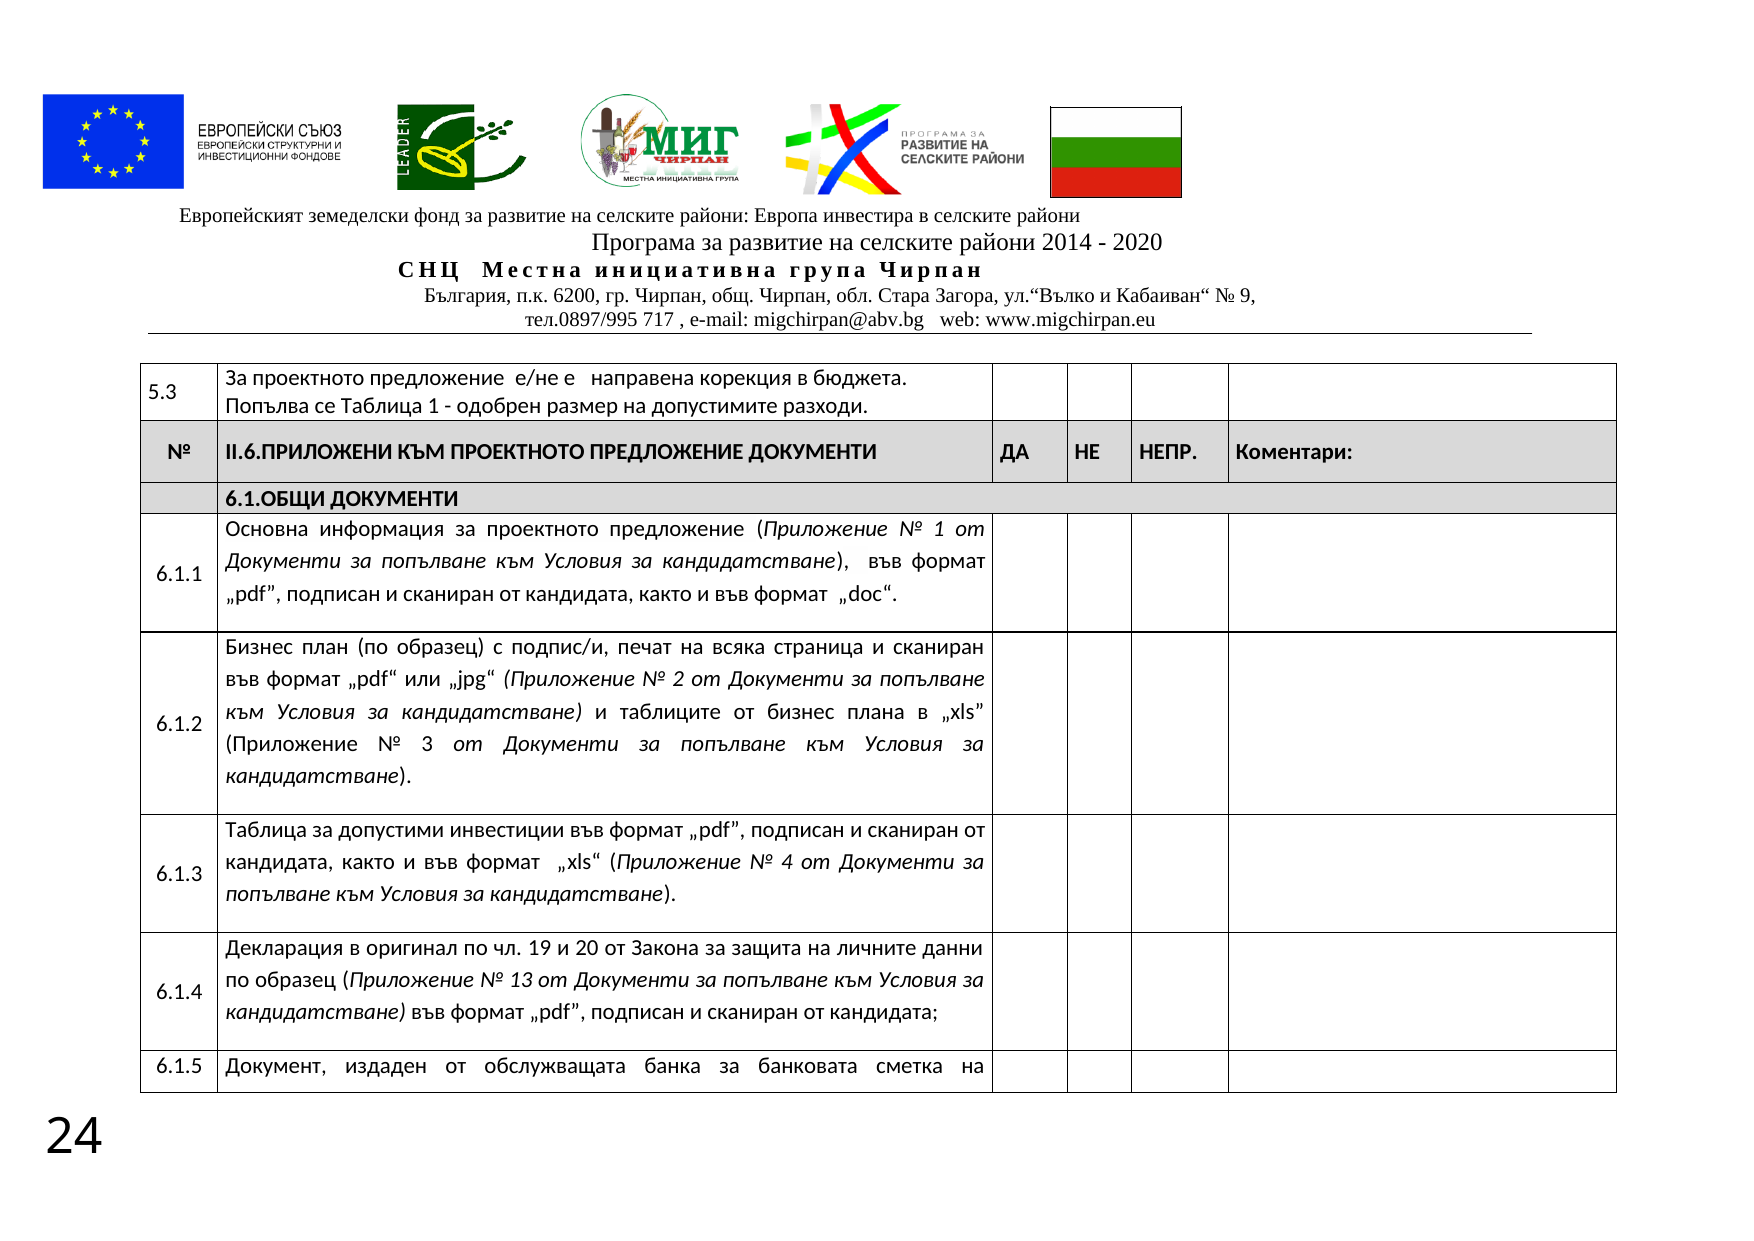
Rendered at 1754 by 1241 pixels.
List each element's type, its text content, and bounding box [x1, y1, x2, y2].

table_cell [993, 364, 1067, 419]
table_cell [993, 1051, 1067, 1092]
table_cell [1132, 1051, 1228, 1092]
table_cell 6.1.2 [141, 633, 217, 814]
picture [771, 96, 1034, 201]
table_cell [1068, 633, 1131, 814]
table_cell Бизнес план (по образец) с подпис/и, печат на всяка страница и сканиран във формат „pdf“ или „jpg“ (Приложение № 2 от Документи за попълване към Условия за кандидатстване) и таблиците от бизнес плана в „xls” (Приложение № 3 от Документи за попълване към Условия за кандидатстване). [218, 633, 992, 814]
table_cell [1229, 815, 1616, 932]
table_cell II.6.ПРИЛОЖЕНИ КЪМ ПРОЕКТНОТО ПРЕДЛОЖЕНИЕ ДОКУМЕНТИ [218, 421, 992, 482]
table_cell [993, 933, 1067, 1050]
table_cell [993, 514, 1067, 631]
table_cell [1132, 364, 1228, 419]
table_cell [1229, 633, 1616, 814]
table_cell № [141, 421, 217, 482]
table_cell [993, 633, 1067, 814]
picture [397, 104, 530, 190]
table_cell 6.1.5 [141, 1051, 217, 1092]
table_cell [1132, 633, 1228, 814]
table_cell 6.1.ОБЩИ ДОКУМЕНТИ [218, 483, 1616, 513]
table_cell ДА [993, 421, 1067, 482]
table_cell [1229, 1051, 1616, 1092]
table_cell [1068, 933, 1131, 1050]
picture [29, 79, 375, 199]
table_cell [1132, 815, 1228, 932]
table_cell [1068, 364, 1131, 419]
table_cell Основна информация за проектното предложение (Приложение № 1 от Документи за попълване към Условия за кандидатстване), във формат „pdf”, подписан и сканиран от кандидата, както и във формат „doc“. [218, 514, 992, 631]
table_cell [1229, 364, 1616, 419]
table_cell [1068, 1051, 1131, 1092]
table_cell [1229, 514, 1616, 631]
picture [580, 94, 739, 187]
table_cell 6.1.1 [141, 514, 217, 631]
table_cell [1132, 514, 1228, 631]
table_cell Коментари: [1229, 421, 1616, 482]
table_cell 5.3 [141, 364, 217, 419]
table_cell Декларация в оригинал по чл. 19 и 20 от Закона за защита на личните данни по образец (Приложение № 13 от Документи за попълване към Условия за кандидатстване) във формат „pdf”, подписан и сканиран от кандидата; [218, 933, 992, 1050]
table_cell Таблица за допустими инвестиции във формат „pdf”, подписан и сканиран от кандидата, както и във формат „xls“ (Приложение № 4 от Документи за попълване към Условия за кандидатстване). [218, 815, 992, 932]
table_cell НЕ [1068, 421, 1131, 482]
table_cell НЕПР. [1132, 421, 1228, 482]
table_cell [1068, 815, 1131, 932]
table_cell 6.1.4 [141, 933, 217, 1050]
table_cell За проектното предложение е/не е направена корекция в бюджета. Попълва се Таблица 1 - одобрен размер на допустимите разходи. [218, 364, 992, 419]
table_cell [1132, 933, 1228, 1050]
table_cell 6.1.3 [141, 815, 217, 932]
table_cell [993, 815, 1067, 932]
table_cell [1229, 933, 1616, 1050]
table_cell [141, 483, 217, 513]
table_cell [1068, 514, 1131, 631]
table_cell Документ, издаден от обслужващата банка за банковата сметка на кандидата. Представя се във формат „pdf”. [218, 1051, 992, 1092]
